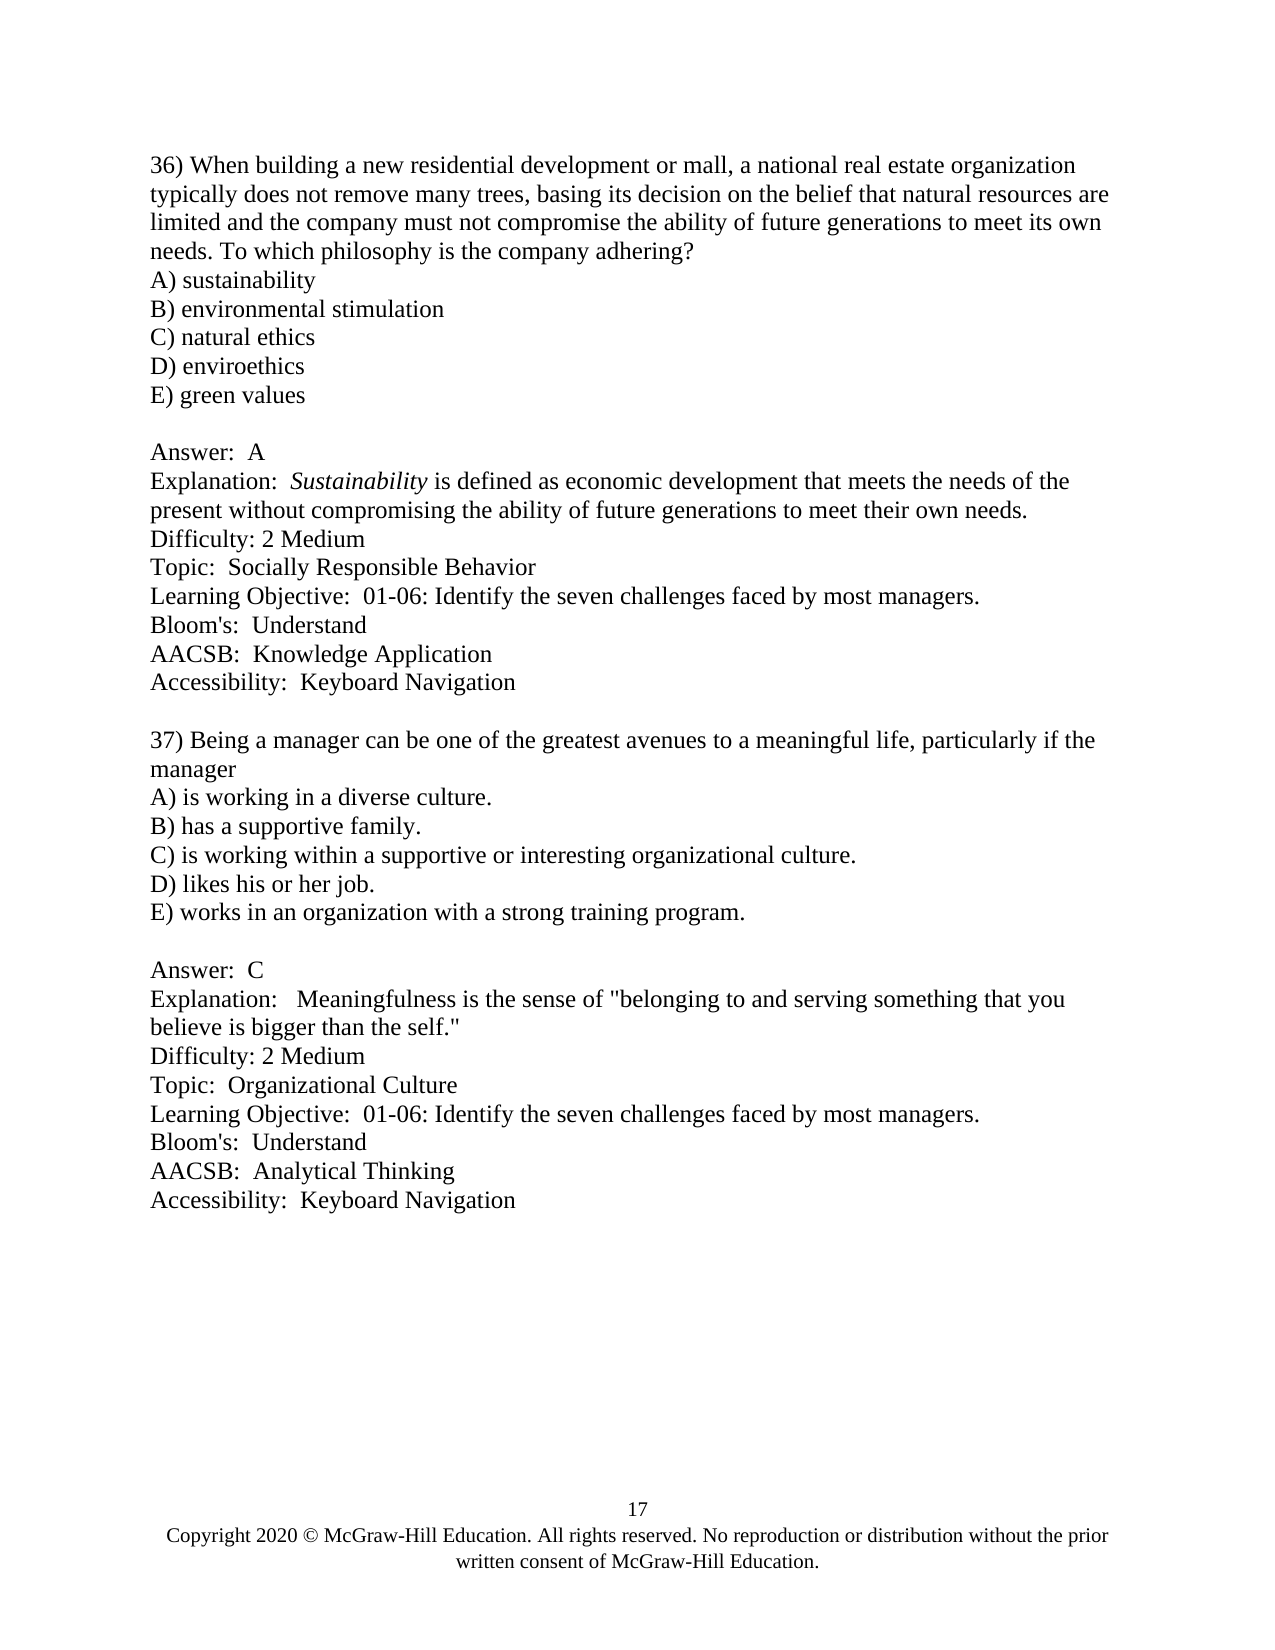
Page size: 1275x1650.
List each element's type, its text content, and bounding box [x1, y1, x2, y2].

text Accessibility: Keyboard Navigation [150, 667, 1125, 696]
text Learning Objective: 01-06: Identify the seven challenges faced by most managers. [150, 581, 1125, 610]
text Topic: Socially Responsible Behavior [150, 552, 1125, 581]
text Explanation: Meaningfulness is the sense of "belonging to and serving something that you believe is bigger than the self." [150, 984, 1125, 1041]
text Difficulty: 2 Medium [150, 524, 1125, 552]
text Accessibility: Keyboard Navigation [150, 1185, 1125, 1214]
text A) sustainability [150, 265, 1125, 294]
text B) environmental stimulation [150, 294, 1125, 322]
text Difficulty: 2 Medium [150, 1041, 1125, 1070]
text A) is working in a diverse culture. [150, 782, 1125, 811]
text AACSB: Knowledge Application [150, 639, 1125, 667]
text D) enviroethics [150, 351, 1125, 380]
text AACSB: Analytical Thinking [150, 1156, 1125, 1185]
text Topic: Organizational Culture [150, 1070, 1125, 1099]
text D) likes his or her job. [150, 869, 1125, 897]
text C) natural ethics [150, 322, 1125, 351]
text B) has a supportive family. [150, 811, 1125, 840]
text Explanation: Sustainability is defined as economic development that meets the needs of the present without compromising the ability of future generations to meet their own needs. [150, 466, 1125, 524]
text Answer: C [150, 955, 1125, 984]
text Bloom's: Understand [150, 610, 1125, 639]
text 36) When building a new residential development or mall, a national real estate organization typically does not remove many trees, basing its decision on the belief that natural resources are limited and the company must not compromise the ability of future generations to meet its own needs. To which philosophy is the company adhering? [150, 150, 1125, 265]
text C) is working within a supportive or interesting organizational culture. [150, 840, 1125, 869]
text Answer: A [150, 437, 1125, 466]
text 37) Being a manager can be one of the greatest avenues to a meaningful life, particularly if the manager [150, 725, 1125, 782]
text Learning Objective: 01-06: Identify the seven challenges faced by most managers. [150, 1099, 1125, 1127]
text E) works in an organization with a strong training program. [150, 897, 1125, 926]
text E) green values [150, 380, 1125, 409]
text Bloom's: Understand [150, 1127, 1125, 1156]
